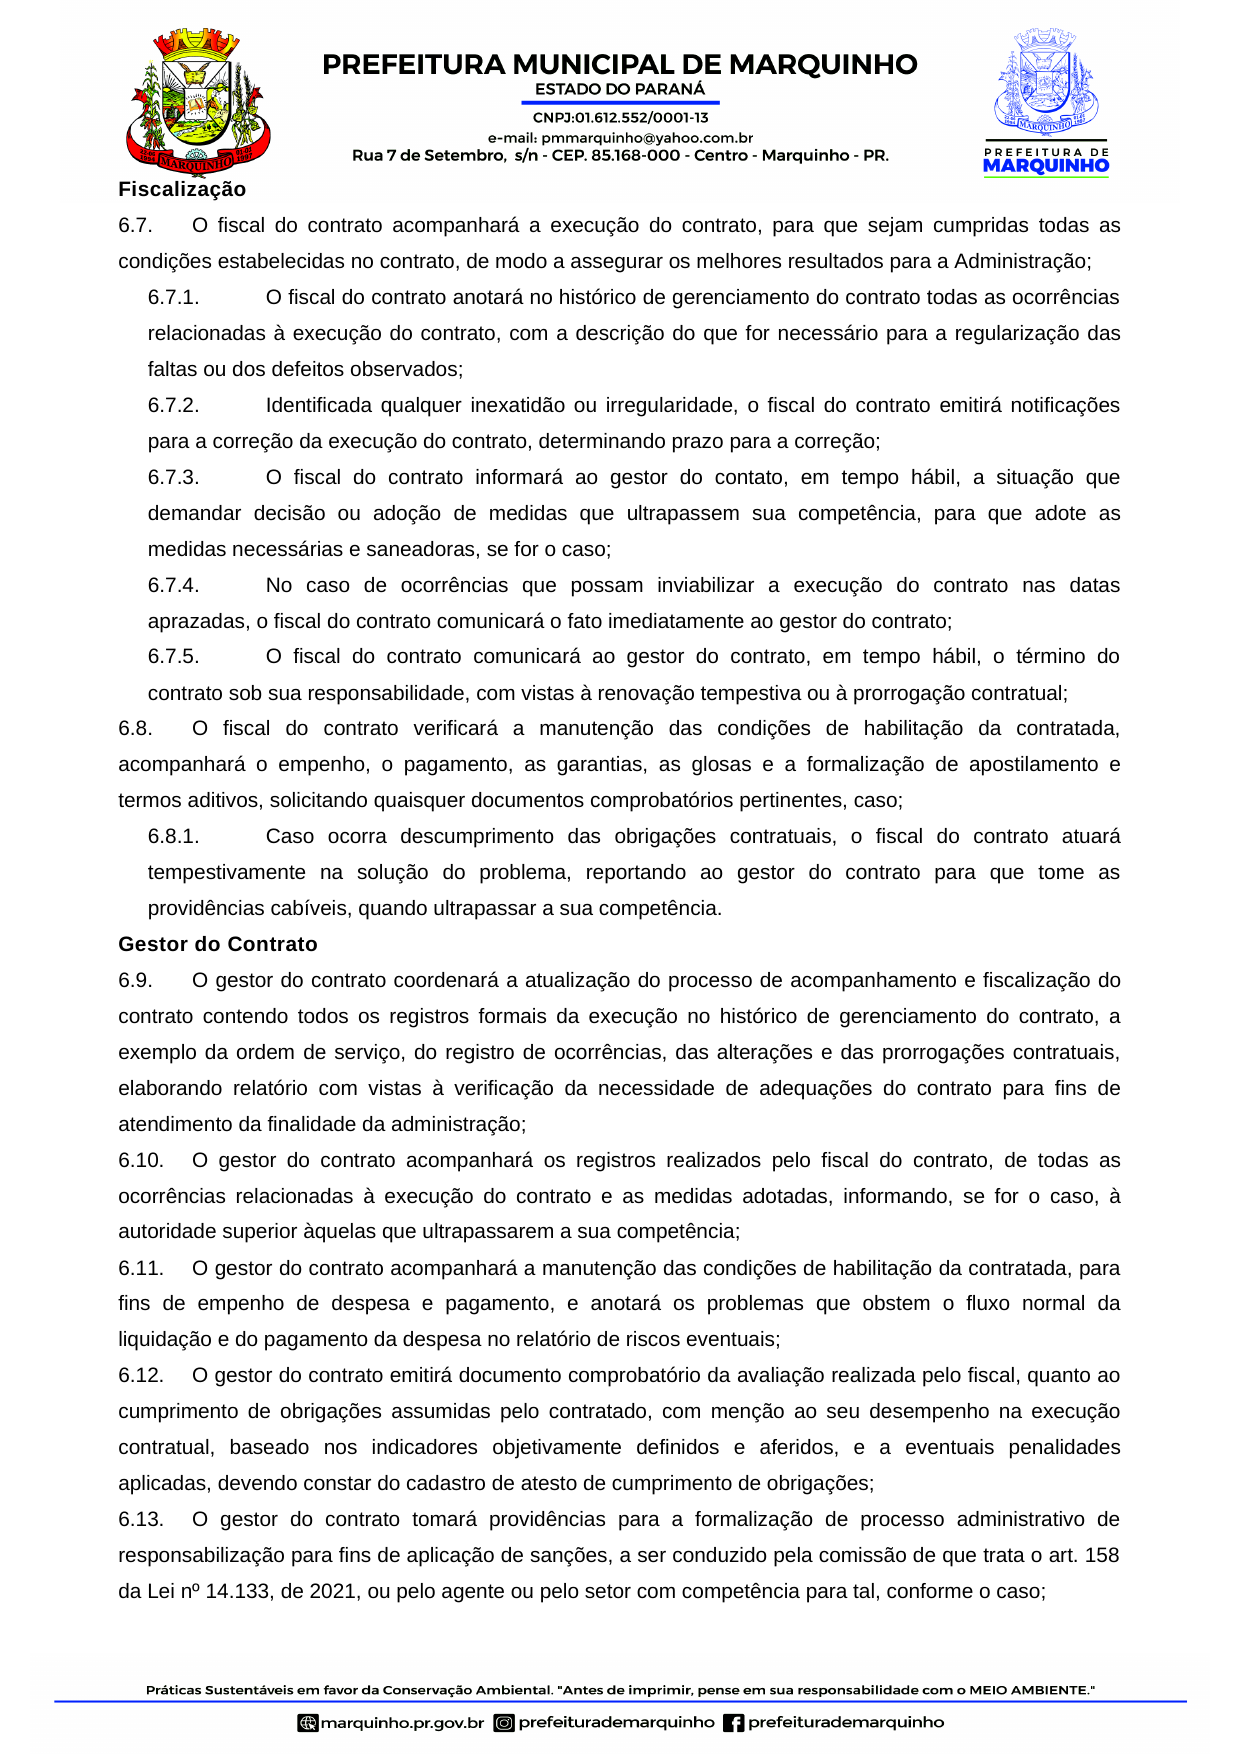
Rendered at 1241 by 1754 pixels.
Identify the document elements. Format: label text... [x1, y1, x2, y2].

text O fiscal do contrato acompanhará a execução do contrato, para que sejam cumpridas todas as condições estabelecidas no contrato, de modo a assegurar os melhores resultados para a Administração; [118, 213, 1122, 273]
text Fiscalização [118, 177, 1122, 201]
text O gestor do contrato coordenará a atualização do processo de acompanhamento e fiscalização do contrato contendo todos os registros formais da execução no histórico de gerenciamento do contrato, a exemplo da ordem de serviço, do registro de ocorrências, das alterações e das prorrogações contratuais, elaborando relatório com vistas à verificação da necessidade de adequações do contrato para fins de atendimento da finalidade da administração; [118, 968, 1122, 1136]
text O gestor do contrato acompanhará a manutenção das condições de habilitação da contratada, para fins de empenho de despesa e pagamento, e anotará os problemas que obstem o fluxo normal da liquidação e do pagamento da despesa no relatório de riscos eventuais; [118, 1255, 1122, 1351]
text O fiscal do contrato verificará a manutenção das condições de habilitação da contratada, acompanhará o empenho, o pagamento, as garantias, as glosas e a formalização de apostilamento e termos aditivos, solicitando quaisquer documentos comprobatórios pertinentes, caso; [118, 716, 1122, 812]
text Identificada qualquer inexatidão ou irregularidade, o fiscal do contrato emitirá notificações para a correção da execução do contrato, determinando prazo para a correção; [148, 393, 1122, 453]
text O fiscal do contrato anotará no histórico de gerenciamento do contrato todas as ocorrências relacionadas à execução do contrato, com a descrição do que for necessário para a regularização das faltas ou dos defeitos observados; [148, 285, 1122, 381]
text No caso de ocorrências que possam inviabilizar a execução do contrato nas datas aprazadas, o fiscal do contrato comunicará o fato imediatamente ao gestor do contrato; [148, 572, 1122, 632]
text Caso ocorra descumprimento das obrigações contratuais, o fiscal do contrato atuará tempestivamente na solução do problema, reportando ao gestor do contrato para que tome as providências cabíveis, quando ultrapassar a sua competência. [148, 824, 1122, 920]
picture [60, 0, 1181, 203]
text O fiscal do contrato informará ao gestor do contato, em tempo hábil, a situação que demandar decisão ou adoção de medidas que ultrapassem sua competência, para que adote as medidas necessárias e saneadoras, se for o caso; [148, 465, 1122, 561]
picture [30, 1653, 1210, 1754]
text O fiscal do contrato comunicará ao gestor do contrato, em tempo hábil, o término do contrato sob sua responsabilidade, com vistas à renovação tempestiva ou à prorrogação contratual; [148, 644, 1122, 704]
text Gestor do Contrato [118, 932, 1122, 956]
text O gestor do contrato tomará providências para a formalização de processo administrativo de responsabilização para fins de aplicação de sanções, a ser conduzido pela comissão de que trata o art. 158 da Lei nº 14.133, de 2021, ou pelo agente ou pelo setor com competência para tal, conforme o caso; [118, 1507, 1122, 1603]
text O gestor do contrato emitirá documento comprobatório da avaliação realizada pelo fiscal, quanto ao cumprimento de obrigações assumidas pelo contratado, com menção ao seu desempenho na execução contratual, baseado nos indicadores objetivamente definidos e aferidos, e a eventuais penalidades aplicadas, devendo constar do cadastro de atesto de cumprimento de obrigações; [118, 1363, 1122, 1495]
text O gestor do contrato acompanhará os registros realizados pelo fiscal do contrato, de todas as ocorrências relacionadas à execução do contrato e as medidas adotadas, informando, se for o caso, à autoridade superior àquelas que ultrapassarem a sua competência; [118, 1147, 1122, 1243]
